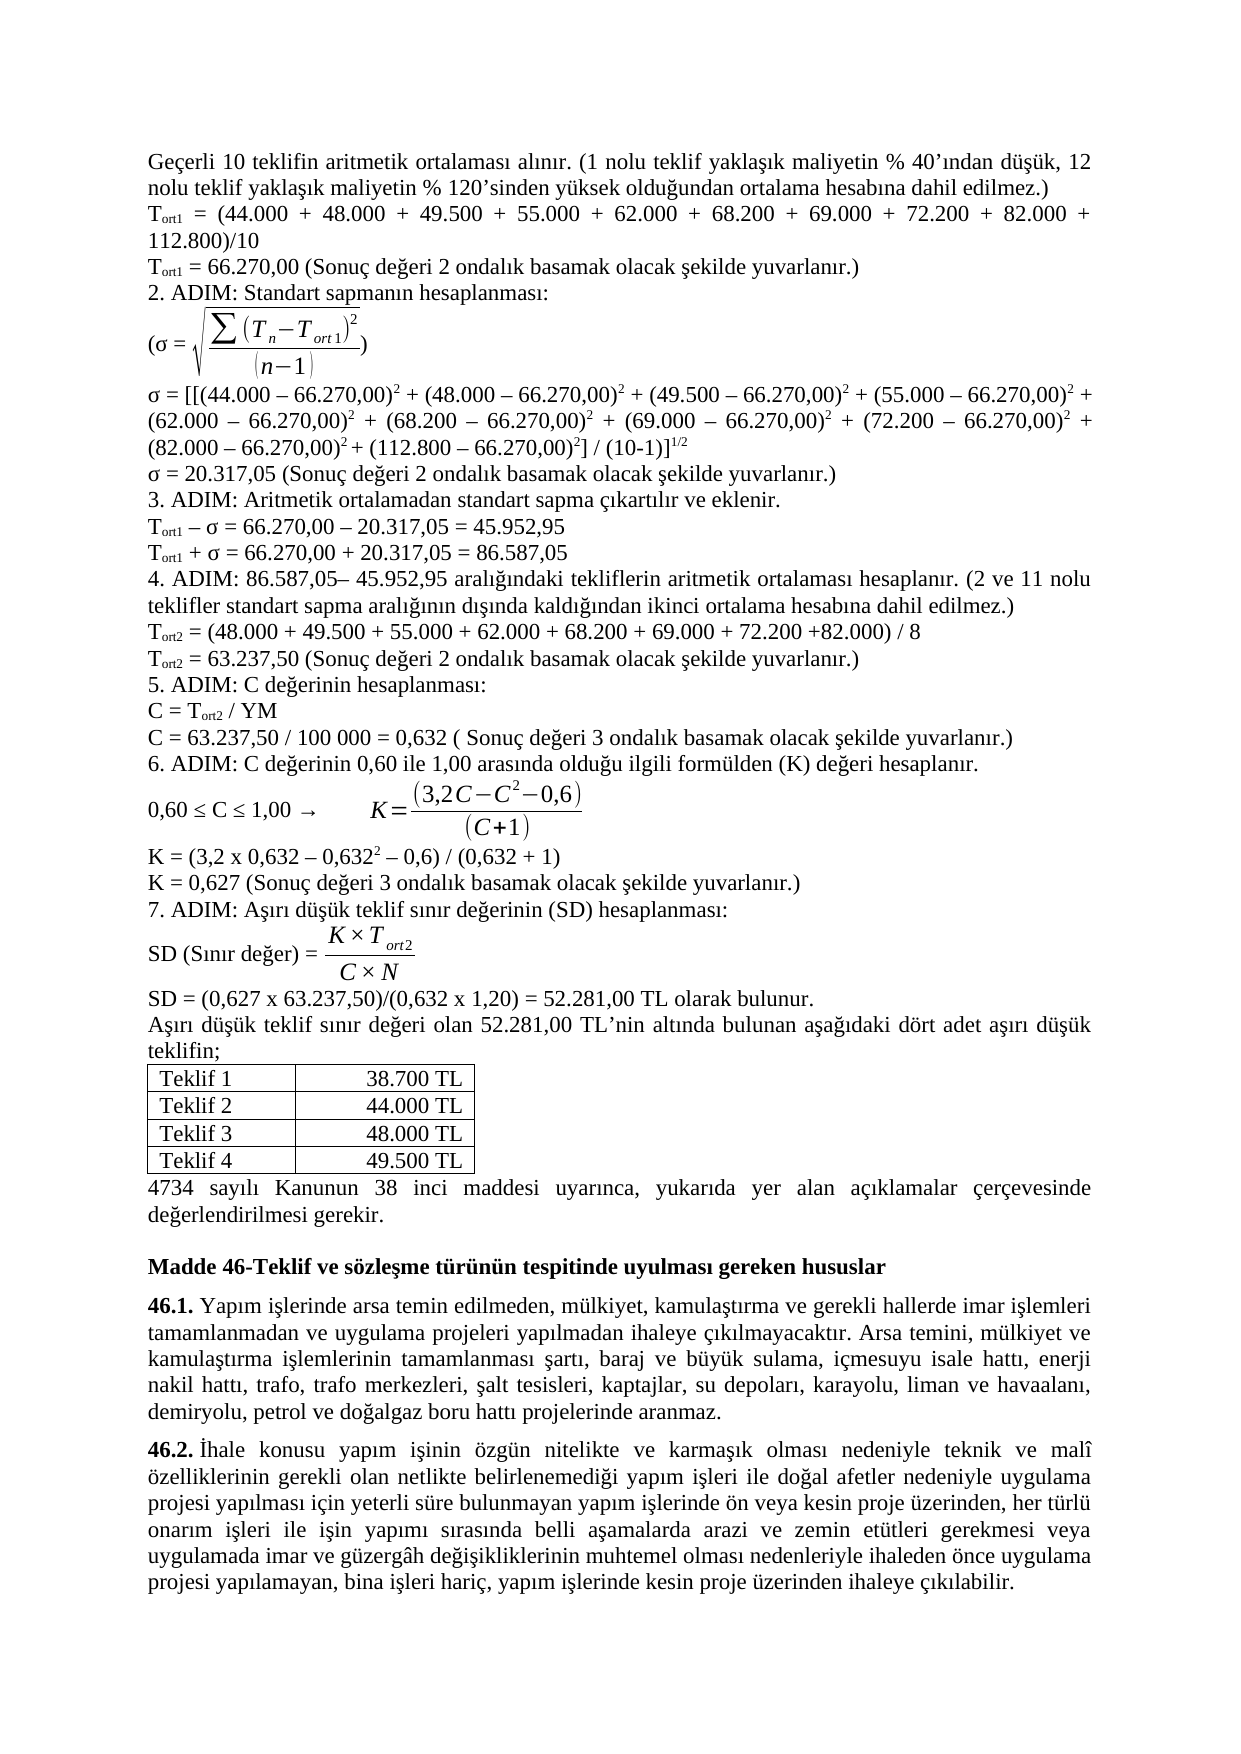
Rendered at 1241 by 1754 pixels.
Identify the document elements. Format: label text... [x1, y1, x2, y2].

table_cell Teklif 4 [148, 1147, 295, 1173]
text σ = [[(44.000 – 66.270,00)2 + (48.000 – 66.270,00)2 + (49.500 – 66.270,00)2 + (55.000 – 66.270,00)2 + (62.000 – 66.270,00)2 + (68.200 – 66.270,00)2 + (69.000 – 66.270,00)2 + (72.200 – 66.270,00)2 + (82.000 – 66.270,00)2 + (112.800 – 66.270,00)2] / (10-1)]1/2 [148, 381, 1092, 460]
table_header 38.700 TL [296, 1065, 474, 1091]
text 3. ADIM: Aritmetik ortalamadan standart sapma çıkartılır ve eklenir. [148, 486, 1092, 513]
text Tort1 + σ = 66.270,00 + 20.317,05 = 86.587,05 [148, 539, 1092, 566]
text C = 63.237,50 / 100 000 = 0,632 ( Sonuç değeri 3 ondalık basamak olacak şekilde yuvarlanır.) [148, 724, 1092, 750]
text SD = (0,627 x 63.237,50)/(0,632 x 1,20) = 52.281,00 TL olarak bulunur. [148, 985, 1092, 1011]
text Tort2 = 63.237,50 (Sonuç değeri 2 ondalık basamak olacak şekilde yuvarlanır.) [148, 644, 1092, 671]
text σ = 20.317,05 (Sonuç değeri 2 ondalık basamak olacak şekilde yuvarlanır.) [148, 460, 1092, 486]
text 46.2. İhale konusu yapım işinin özgün nitelikte ve karmaşık olması nedeniyle teknik ve malî özelliklerinin gerekli olan netlikte belirlenemediği yapım işleri ile doğal afetler nedeniyle uygulama projesi yapılması için yeterli süre bulunmayan yapım işlerinde ön veya kesin proje üzerinden, her türlü onarım işleri ile işin yapımı sırasında belli aşamalarda arazi ve zemin etütleri gerekmesi veya uygulamada imar ve güzergâh değişikliklerinin muhtemel olması nedenleriyle ihaleden önce uygulama projesi yapılamayan, bina işleri hariç, yapım işlerinde kesin proje üzerinden ihaleye çıkılabilir. [148, 1437, 1092, 1595]
text Madde 46-Teklif ve sözleşme türünün tespitinde uyulması gereken hususlar [148, 1253, 1092, 1280]
text 0,60 ≤ C ≤ 1,00 → [148, 776, 1092, 843]
text C = Tort2 / YM [148, 697, 1092, 724]
text 7. ADIM: Aşırı düşük teklif sınır değerinin (SD) hesaplanması: [148, 896, 1092, 922]
table_cell 44.000 TL [296, 1092, 474, 1118]
text SD (Sınır değer) = [148, 922, 1092, 985]
text Tort1 – σ = 66.270,00 – 20.317,05 = 45.952,95 [148, 513, 1092, 539]
text 6. ADIM: C değerinin 0,60 ile 1,00 arasında olduğu ilgili formülden (K) değeri hesaplanır. [148, 750, 1092, 776]
text K = (3,2 x 0,632 – 0,6322 – 0,6) / (0,632 + 1) [148, 843, 1092, 869]
text Tort2 = (48.000 + 49.500 + 55.000 + 62.000 + 68.200 + 69.000 + 72.200 +82.000) / 8 [148, 618, 1092, 644]
table_header Teklif 1 [148, 1065, 295, 1091]
text (σ = ) [148, 306, 1092, 381]
text 5. ADIM: C değerinin hesaplanması: [148, 671, 1092, 697]
text 4. ADIM: 86.587,05– 45.952,95 aralığındaki tekliflerin aritmetik ortalaması hesaplanır. (2 ve 11 nolu teklifler standart sapma aralığının dışında kaldığından ikinci ortalama hesabına dahil edilmez.) [148, 566, 1092, 618]
text Geçerli 10 teklifin aritmetik ortalaması alınır. (1 nolu teklif yaklaşık maliyetin % 40’ından düşük, 12 nolu teklif yaklaşık maliyetin % 120’sinden yüksek olduğundan ortalama hesabına dahil edilmez.) [148, 148, 1092, 200]
text Tort1 = (44.000 + 48.000 + 49.500 + 55.000 + 62.000 + 68.200 + 69.000 + 72.200 + 82.000 + 112.800)/10 [148, 200, 1092, 253]
text Tort1 = 66.270,00 (Sonuç değeri 2 ondalık basamak olacak şekilde yuvarlanır.) [148, 253, 1092, 279]
text 4734 sayılı Kanunun 38 inci maddesi uyarınca, yukarıda yer alan açıklamalar çerçevesinde değerlendirilmesi gerekir. [148, 1174, 1092, 1227]
text Aşırı düşük teklif sınır değeri olan 52.281,00 TL’nin altında bulunan aşağıdaki dört adet aşırı düşük teklifin; [148, 1011, 1092, 1064]
table_cell 49.500 TL [296, 1147, 474, 1173]
text K = 0,627 (Sonuç değeri 3 ondalık basamak olacak şekilde yuvarlanır.) [148, 869, 1092, 896]
table_cell Teklif 2 [148, 1092, 295, 1118]
table_cell 48.000 TL [296, 1120, 474, 1146]
text 2. ADIM: Standart sapmanın hesaplanması: [148, 279, 1092, 306]
table_cell Teklif 3 [148, 1120, 295, 1146]
text 46.1. Yapım işlerinde arsa temin edilmeden, mülkiyet, kamulaştırma ve gerekli hallerde imar işlemleri tamamlanmadan ve uygulama projeleri yapılmadan ihaleye çıkılmayacaktır. Arsa temini, mülkiyet ve kamulaştırma işlemlerinin tamamlanması şartı, baraj ve büyük sulama, içmesuyu isale hattı, enerji nakil hattı, trafo, trafo merkezleri, şalt tesisleri, kaptajlar, su depoları, karayolu, liman ve havaalanı, demiryolu, petrol ve doğalgaz boru hattı projelerinde aranmaz. [148, 1292, 1092, 1424]
